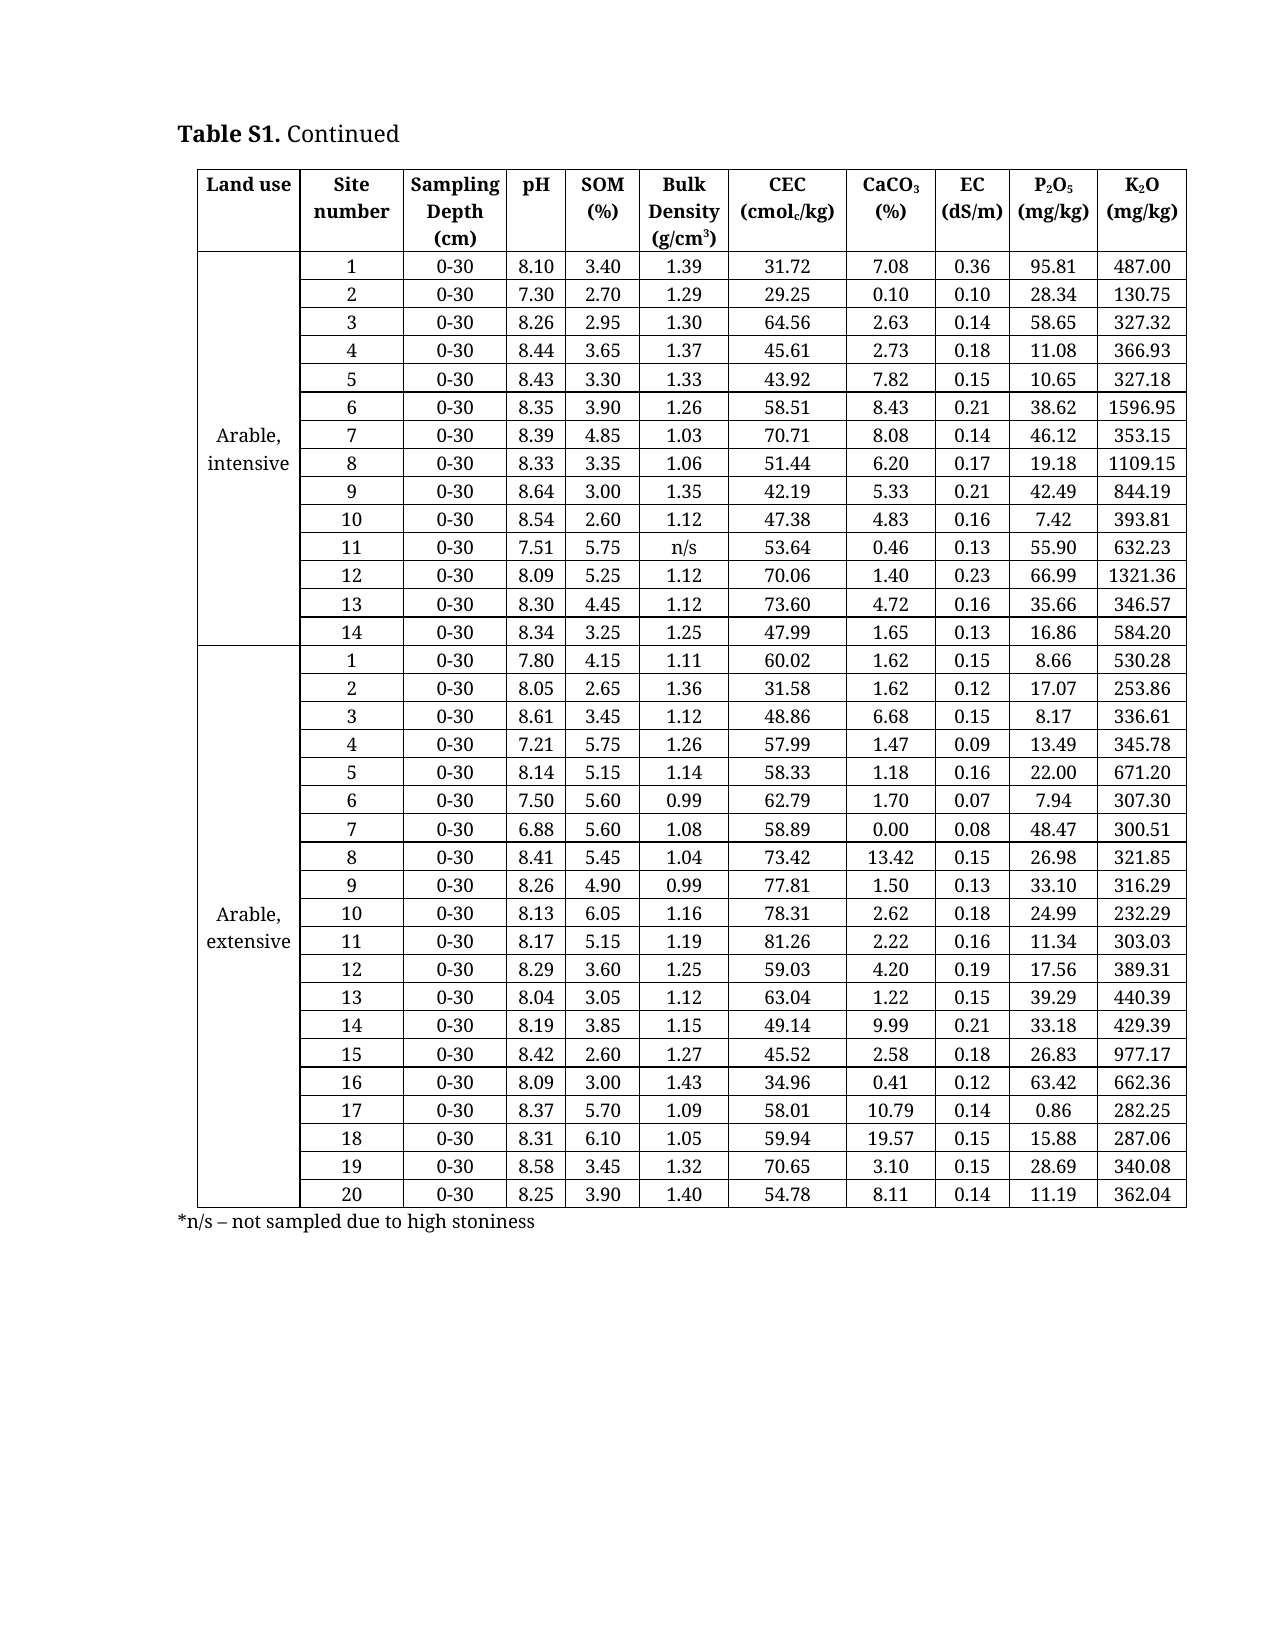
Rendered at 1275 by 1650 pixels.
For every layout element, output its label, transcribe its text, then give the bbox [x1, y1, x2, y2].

table_cell 3 [301, 308, 403, 335]
table_cell 13 [301, 589, 403, 616]
table_cell 0-30 [404, 618, 506, 644]
table_cell 1.18 [847, 758, 935, 785]
table_cell 0.23 [936, 561, 1009, 588]
table_header CaCO3 (%) [847, 170, 935, 251]
table_cell 1.15 [640, 1011, 728, 1038]
table_cell 3.45 [566, 702, 639, 729]
table_cell 22.00 [1010, 758, 1097, 785]
table_cell 8.44 [507, 336, 565, 363]
table_cell 4.20 [847, 955, 935, 982]
table_cell 59.03 [729, 955, 846, 982]
table_cell 440.39 [1098, 983, 1186, 1010]
table_cell 0.14 [936, 1096, 1009, 1123]
table_cell 26.83 [1010, 1039, 1097, 1066]
table_cell 49.14 [729, 1011, 846, 1038]
table_cell 13.49 [1010, 730, 1097, 757]
table_header EC (dS/m) [936, 170, 1009, 251]
table_cell 671.20 [1098, 758, 1186, 785]
table_cell 13.42 [847, 843, 935, 869]
table_cell 1.12 [640, 561, 728, 588]
table_cell 0.86 [1010, 1096, 1097, 1123]
table_cell 16 [301, 1068, 403, 1094]
table_cell 0.36 [936, 252, 1009, 279]
table_cell 0-30 [404, 1039, 506, 1066]
table_cell 5.60 [566, 814, 639, 841]
table_cell 0-30 [404, 421, 506, 448]
table_cell 8.41 [507, 843, 565, 869]
table_cell 46.12 [1010, 421, 1097, 448]
table_cell 1.03 [640, 421, 728, 448]
table_cell 7.82 [847, 364, 935, 391]
table_cell 1.27 [640, 1039, 728, 1066]
table_cell 20 [301, 1180, 403, 1207]
table_cell 10 [301, 505, 403, 532]
text Table S1. Continued [177, 118, 1186, 149]
table_cell 6.20 [847, 449, 935, 476]
table_cell 3.60 [566, 955, 639, 982]
table_cell 7.30 [507, 280, 565, 307]
table_cell 53.64 [729, 533, 846, 560]
table_cell 0-30 [404, 758, 506, 785]
table_cell 0.08 [936, 814, 1009, 841]
table_cell 0.15 [936, 702, 1009, 729]
table_cell 34.96 [729, 1068, 846, 1094]
table_cell 11 [301, 927, 403, 954]
table_cell 0.21 [936, 1011, 1009, 1038]
table_cell 8.58 [507, 1152, 565, 1179]
table_cell 9 [301, 871, 403, 898]
text *n/s – not sampled due to high stoniness [177, 1208, 1186, 1234]
table_cell 1.32 [640, 1152, 728, 1179]
table_cell 5.75 [566, 533, 639, 560]
table_header Land use [198, 170, 299, 251]
table_cell 8.33 [507, 449, 565, 476]
table_cell 8.39 [507, 421, 565, 448]
table_cell 307.30 [1098, 786, 1186, 813]
table_cell 7.08 [847, 252, 935, 279]
table_cell 0-30 [404, 871, 506, 898]
table_cell 0.14 [936, 1180, 1009, 1207]
table_cell 0.10 [847, 280, 935, 307]
table_cell 8.30 [507, 589, 565, 616]
table_cell 43.92 [729, 364, 846, 391]
table_cell 3.90 [566, 393, 639, 419]
table_cell 0-30 [404, 449, 506, 476]
table_cell 42.19 [729, 477, 846, 504]
table_cell 8.26 [507, 308, 565, 335]
table_cell 303.03 [1098, 927, 1186, 954]
table_cell 0-30 [404, 308, 506, 335]
table_cell 1.04 [640, 843, 728, 869]
table_cell 0.18 [936, 1039, 1009, 1066]
table_cell 35.66 [1010, 589, 1097, 616]
table_cell 3.10 [847, 1152, 935, 1179]
table_cell 393.81 [1098, 505, 1186, 532]
table_cell 327.32 [1098, 308, 1186, 335]
table_cell 17.07 [1010, 674, 1097, 701]
table_header P2O5 (mg/kg) [1010, 170, 1097, 251]
table_cell 3.25 [566, 618, 639, 644]
table_cell 0-30 [404, 505, 506, 532]
table_cell 1.14 [640, 758, 728, 785]
table_cell 28.34 [1010, 280, 1097, 307]
table_cell 48.47 [1010, 814, 1097, 841]
table_cell 42.49 [1010, 477, 1097, 504]
table_cell 0.17 [936, 449, 1009, 476]
table_cell 58.89 [729, 814, 846, 841]
table_cell 8 [301, 449, 403, 476]
table_cell 0-30 [404, 843, 506, 869]
table_cell 3.35 [566, 449, 639, 476]
table_cell 9 [301, 477, 403, 504]
table_cell 1.26 [640, 393, 728, 419]
table_cell 1109.15 [1098, 449, 1186, 476]
table_cell 1.35 [640, 477, 728, 504]
table_cell 55.90 [1010, 533, 1097, 560]
table_cell 2.70 [566, 280, 639, 307]
table_cell 0-30 [404, 477, 506, 504]
table_cell 0.15 [936, 1152, 1009, 1179]
table_cell 0-30 [404, 730, 506, 757]
table_cell 19.18 [1010, 449, 1097, 476]
table_cell 1.70 [847, 786, 935, 813]
table_cell 844.19 [1098, 477, 1186, 504]
table_cell 282.25 [1098, 1096, 1186, 1123]
table_cell 0.18 [936, 336, 1009, 363]
table_cell 0-30 [404, 674, 506, 701]
table_cell 1.62 [847, 646, 935, 673]
table_cell 58.01 [729, 1096, 846, 1123]
table_cell 7.80 [507, 646, 565, 673]
table_cell 8.09 [507, 1068, 565, 1094]
table_cell 3.85 [566, 1011, 639, 1038]
table_cell 8.43 [507, 364, 565, 391]
table_cell 0.12 [936, 674, 1009, 701]
table_cell 48.86 [729, 702, 846, 729]
table_cell 5.75 [566, 730, 639, 757]
table_cell 366.93 [1098, 336, 1186, 363]
table_cell 45.52 [729, 1039, 846, 1066]
table_cell 16.86 [1010, 618, 1097, 644]
table_cell 1.25 [640, 955, 728, 982]
table_cell 1 [301, 252, 403, 279]
table_cell 2.60 [566, 1039, 639, 1066]
table_cell 0.15 [936, 843, 1009, 869]
table_cell 5.60 [566, 786, 639, 813]
table_cell 2.95 [566, 308, 639, 335]
table_cell 1.43 [640, 1068, 728, 1094]
table_cell 1.11 [640, 646, 728, 673]
table_cell 17.56 [1010, 955, 1097, 982]
table_cell 6.68 [847, 702, 935, 729]
table_cell 3.40 [566, 252, 639, 279]
table_cell 321.85 [1098, 843, 1186, 869]
table_cell 59.94 [729, 1124, 846, 1151]
table_cell 1.37 [640, 336, 728, 363]
table_cell 0.15 [936, 1124, 1009, 1151]
table_cell n/s [640, 533, 728, 560]
table_cell 1.29 [640, 280, 728, 307]
table_cell 1.19 [640, 927, 728, 954]
table_cell 8.54 [507, 505, 565, 532]
table_cell 0-30 [404, 786, 506, 813]
table_cell 8.37 [507, 1096, 565, 1123]
table_cell 1.25 [640, 618, 728, 644]
table_cell 3.00 [566, 477, 639, 504]
table_header K2O (mg/kg) [1098, 170, 1186, 251]
table_cell 3.30 [566, 364, 639, 391]
table_cell 8.13 [507, 899, 565, 926]
table_cell 10.79 [847, 1096, 935, 1123]
table_cell 5.15 [566, 758, 639, 785]
table_cell 78.31 [729, 899, 846, 926]
table_cell 4.45 [566, 589, 639, 616]
table_cell 51.44 [729, 449, 846, 476]
table_cell 6.88 [507, 814, 565, 841]
table_cell 5.70 [566, 1096, 639, 1123]
table_cell 11.34 [1010, 927, 1097, 954]
table_cell 0.13 [936, 871, 1009, 898]
table_cell 63.04 [729, 983, 846, 1010]
table_cell 336.61 [1098, 702, 1186, 729]
table_cell 18 [301, 1124, 403, 1151]
table_cell 0-30 [404, 702, 506, 729]
table_cell 0-30 [404, 533, 506, 560]
table_cell 0.41 [847, 1068, 935, 1094]
table_cell 8.04 [507, 983, 565, 1010]
table_cell 0.16 [936, 927, 1009, 954]
table_cell 8.11 [847, 1180, 935, 1207]
table_cell 130.75 [1098, 280, 1186, 307]
table_cell 0-30 [404, 393, 506, 419]
table_cell 1.39 [640, 252, 728, 279]
table_cell 8.17 [507, 927, 565, 954]
table_cell 7 [301, 814, 403, 841]
table_cell 64.56 [729, 308, 846, 335]
table_cell 0.99 [640, 786, 728, 813]
table_cell 6.10 [566, 1124, 639, 1151]
table_cell 57.99 [729, 730, 846, 757]
table_header Bulk Density (g/cm3) [640, 170, 728, 251]
table_cell 632.23 [1098, 533, 1186, 560]
table_cell 17 [301, 1096, 403, 1123]
table_cell 0.13 [936, 533, 1009, 560]
table_cell 8.10 [507, 252, 565, 279]
table_cell 0.16 [936, 589, 1009, 616]
table_cell 38.62 [1010, 393, 1097, 419]
table_cell 0-30 [404, 336, 506, 363]
table_cell Arable, extensive [198, 646, 299, 1207]
table_cell 1.50 [847, 871, 935, 898]
table_cell 8 [301, 843, 403, 869]
table_cell 60.02 [729, 646, 846, 673]
table_cell 2.62 [847, 899, 935, 926]
table_cell 77.81 [729, 871, 846, 898]
table_cell 11.08 [1010, 336, 1097, 363]
table_cell 1596.95 [1098, 393, 1186, 419]
table_cell 362.04 [1098, 1180, 1186, 1207]
table_cell 8.64 [507, 477, 565, 504]
table_cell 8.35 [507, 393, 565, 419]
table_cell 345.78 [1098, 730, 1186, 757]
table_cell 8.31 [507, 1124, 565, 1151]
table_cell 33.10 [1010, 871, 1097, 898]
table_cell 0-30 [404, 646, 506, 673]
table_cell 8.08 [847, 421, 935, 448]
table_cell 2.73 [847, 336, 935, 363]
table_cell 8.43 [847, 393, 935, 419]
table_cell 0.07 [936, 786, 1009, 813]
table_cell 62.79 [729, 786, 846, 813]
table_cell 7.51 [507, 533, 565, 560]
table_cell 1.40 [847, 561, 935, 588]
table_cell 8.19 [507, 1011, 565, 1038]
table_cell 584.20 [1098, 618, 1186, 644]
table_cell 73.42 [729, 843, 846, 869]
table_cell 63.42 [1010, 1068, 1097, 1094]
table_cell 58.33 [729, 758, 846, 785]
table_cell 0-30 [404, 1152, 506, 1179]
table_cell 2.63 [847, 308, 935, 335]
table_header Sampling Depth (cm) [404, 170, 506, 251]
table_cell 5.15 [566, 927, 639, 954]
table_cell 95.81 [1010, 252, 1097, 279]
table_cell 47.38 [729, 505, 846, 532]
table_cell 8.34 [507, 618, 565, 644]
table_cell 0-30 [404, 1011, 506, 1038]
table_cell 300.51 [1098, 814, 1186, 841]
table_cell 2 [301, 280, 403, 307]
table_cell 6 [301, 786, 403, 813]
table_cell 1.40 [640, 1180, 728, 1207]
table_cell 54.78 [729, 1180, 846, 1207]
table_cell 8.09 [507, 561, 565, 588]
table_cell 0.13 [936, 618, 1009, 644]
table_header Site number [301, 170, 403, 251]
table_cell 346.57 [1098, 589, 1186, 616]
table_cell 1.22 [847, 983, 935, 1010]
table_cell 253.86 [1098, 674, 1186, 701]
table_cell 0-30 [404, 899, 506, 926]
table_cell 8.26 [507, 871, 565, 898]
table_cell 4.85 [566, 421, 639, 448]
table_cell 10 [301, 899, 403, 926]
table_cell 4.90 [566, 871, 639, 898]
table_cell 0.09 [936, 730, 1009, 757]
table_cell 4 [301, 336, 403, 363]
table_cell 2.58 [847, 1039, 935, 1066]
table_cell 0.99 [640, 871, 728, 898]
table_cell 0-30 [404, 983, 506, 1010]
table_cell 5 [301, 758, 403, 785]
table_cell 1 [301, 646, 403, 673]
table_cell 1.47 [847, 730, 935, 757]
table_cell 1.26 [640, 730, 728, 757]
table_cell 487.00 [1098, 252, 1186, 279]
table_cell 0.14 [936, 308, 1009, 335]
table_cell 0.15 [936, 364, 1009, 391]
table_cell 7.21 [507, 730, 565, 757]
table_cell 58.51 [729, 393, 846, 419]
table_cell 316.29 [1098, 871, 1186, 898]
table_cell 1.12 [640, 702, 728, 729]
table_cell 389.31 [1098, 955, 1186, 982]
table_cell 8.29 [507, 955, 565, 982]
table_cell 45.61 [729, 336, 846, 363]
table_cell 0-30 [404, 1124, 506, 1151]
table_cell 0.14 [936, 421, 1009, 448]
table_cell 0-30 [404, 364, 506, 391]
table_cell 0.16 [936, 505, 1009, 532]
table_cell 12 [301, 955, 403, 982]
table_cell 5.45 [566, 843, 639, 869]
table_cell 0.16 [936, 758, 1009, 785]
table_cell 287.06 [1098, 1124, 1186, 1151]
table_cell 4.83 [847, 505, 935, 532]
table_cell 353.15 [1098, 421, 1186, 448]
table_cell 0-30 [404, 814, 506, 841]
table_cell 327.18 [1098, 364, 1186, 391]
table_cell 6 [301, 393, 403, 419]
table_cell 39.29 [1010, 983, 1097, 1010]
table_cell 3.05 [566, 983, 639, 1010]
table_cell 2 [301, 674, 403, 701]
table_cell 70.71 [729, 421, 846, 448]
table_cell 0-30 [404, 280, 506, 307]
table_cell 3.90 [566, 1180, 639, 1207]
table_cell 81.26 [729, 927, 846, 954]
table_cell 13 [301, 983, 403, 1010]
table_cell 19.57 [847, 1124, 935, 1151]
table_cell 3 [301, 702, 403, 729]
table_cell 977.17 [1098, 1039, 1186, 1066]
table_cell 4 [301, 730, 403, 757]
table_cell 0-30 [404, 252, 506, 279]
table_cell 4.72 [847, 589, 935, 616]
table_cell 15.88 [1010, 1124, 1097, 1151]
table_cell 8.25 [507, 1180, 565, 1207]
table_cell 1.30 [640, 308, 728, 335]
table_cell 0-30 [404, 1096, 506, 1123]
table_cell 11 [301, 533, 403, 560]
table_cell 0.46 [847, 533, 935, 560]
table_cell 24.99 [1010, 899, 1097, 926]
table_cell 8.66 [1010, 646, 1097, 673]
table_cell 31.72 [729, 252, 846, 279]
table_cell 5.33 [847, 477, 935, 504]
table_cell 7.94 [1010, 786, 1097, 813]
table_cell 66.99 [1010, 561, 1097, 588]
table_cell 7.42 [1010, 505, 1097, 532]
table_cell 2.60 [566, 505, 639, 532]
table_cell 1.62 [847, 674, 935, 701]
table_cell 0-30 [404, 589, 506, 616]
table_cell 1.09 [640, 1096, 728, 1123]
table_cell 15 [301, 1039, 403, 1066]
table_cell 232.29 [1098, 899, 1186, 926]
table_cell 26.98 [1010, 843, 1097, 869]
table_cell 19 [301, 1152, 403, 1179]
table_cell 11.19 [1010, 1180, 1097, 1207]
table_cell 1.08 [640, 814, 728, 841]
table_cell 0-30 [404, 1180, 506, 1207]
table_cell 14 [301, 1011, 403, 1038]
table_cell 1.12 [640, 983, 728, 1010]
table_cell 0.10 [936, 280, 1009, 307]
table_cell 0-30 [404, 955, 506, 982]
table_cell 3.65 [566, 336, 639, 363]
table_cell 530.28 [1098, 646, 1186, 673]
table_cell 3.45 [566, 1152, 639, 1179]
table_cell 4.15 [566, 646, 639, 673]
table_cell 1.12 [640, 589, 728, 616]
table_cell 0.15 [936, 983, 1009, 1010]
table_cell 1.36 [640, 674, 728, 701]
table_header SOM (%) [566, 170, 639, 251]
table_cell 5.25 [566, 561, 639, 588]
table_cell 0-30 [404, 1068, 506, 1094]
table_cell 7 [301, 421, 403, 448]
table_cell 0.21 [936, 477, 1009, 504]
table_header CEC (cmolc/kg) [729, 170, 846, 251]
table_cell 5 [301, 364, 403, 391]
table_cell 8.05 [507, 674, 565, 701]
table_cell Arable, intensive [198, 252, 299, 644]
table_cell 1.65 [847, 618, 935, 644]
table_cell 0.21 [936, 393, 1009, 419]
table_cell 1.05 [640, 1124, 728, 1151]
table_cell 8.17 [1010, 702, 1097, 729]
table_cell 47.99 [729, 618, 846, 644]
table_cell 8.61 [507, 702, 565, 729]
table_cell 0.18 [936, 899, 1009, 926]
table_cell 12 [301, 561, 403, 588]
table_cell 8.42 [507, 1039, 565, 1066]
table_cell 0-30 [404, 927, 506, 954]
table_cell 33.18 [1010, 1011, 1097, 1038]
table_cell 1321.36 [1098, 561, 1186, 588]
table_cell 9.99 [847, 1011, 935, 1038]
table_cell 29.25 [729, 280, 846, 307]
table_cell 1.12 [640, 505, 728, 532]
table_cell 31.58 [729, 674, 846, 701]
table_header pH [507, 170, 565, 251]
table_cell 1.06 [640, 449, 728, 476]
table_cell 8.14 [507, 758, 565, 785]
table_cell 28.69 [1010, 1152, 1097, 1179]
table_cell 662.36 [1098, 1068, 1186, 1094]
table_cell 10.65 [1010, 364, 1097, 391]
table_cell 1.33 [640, 364, 728, 391]
table_cell 0.15 [936, 646, 1009, 673]
table_cell 0-30 [404, 561, 506, 588]
table_cell 70.06 [729, 561, 846, 588]
table_cell 58.65 [1010, 308, 1097, 335]
table_cell 1.16 [640, 899, 728, 926]
table_cell 2.65 [566, 674, 639, 701]
table_cell 429.39 [1098, 1011, 1186, 1038]
table_cell 7.50 [507, 786, 565, 813]
table_cell 6.05 [566, 899, 639, 926]
table_cell 70.65 [729, 1152, 846, 1179]
table_cell 340.08 [1098, 1152, 1186, 1179]
table_cell 3.00 [566, 1068, 639, 1094]
table_cell 0.00 [847, 814, 935, 841]
table_cell 0.19 [936, 955, 1009, 982]
table_cell 2.22 [847, 927, 935, 954]
table_cell 73.60 [729, 589, 846, 616]
table_cell 0.12 [936, 1068, 1009, 1094]
table_cell 14 [301, 618, 403, 644]
